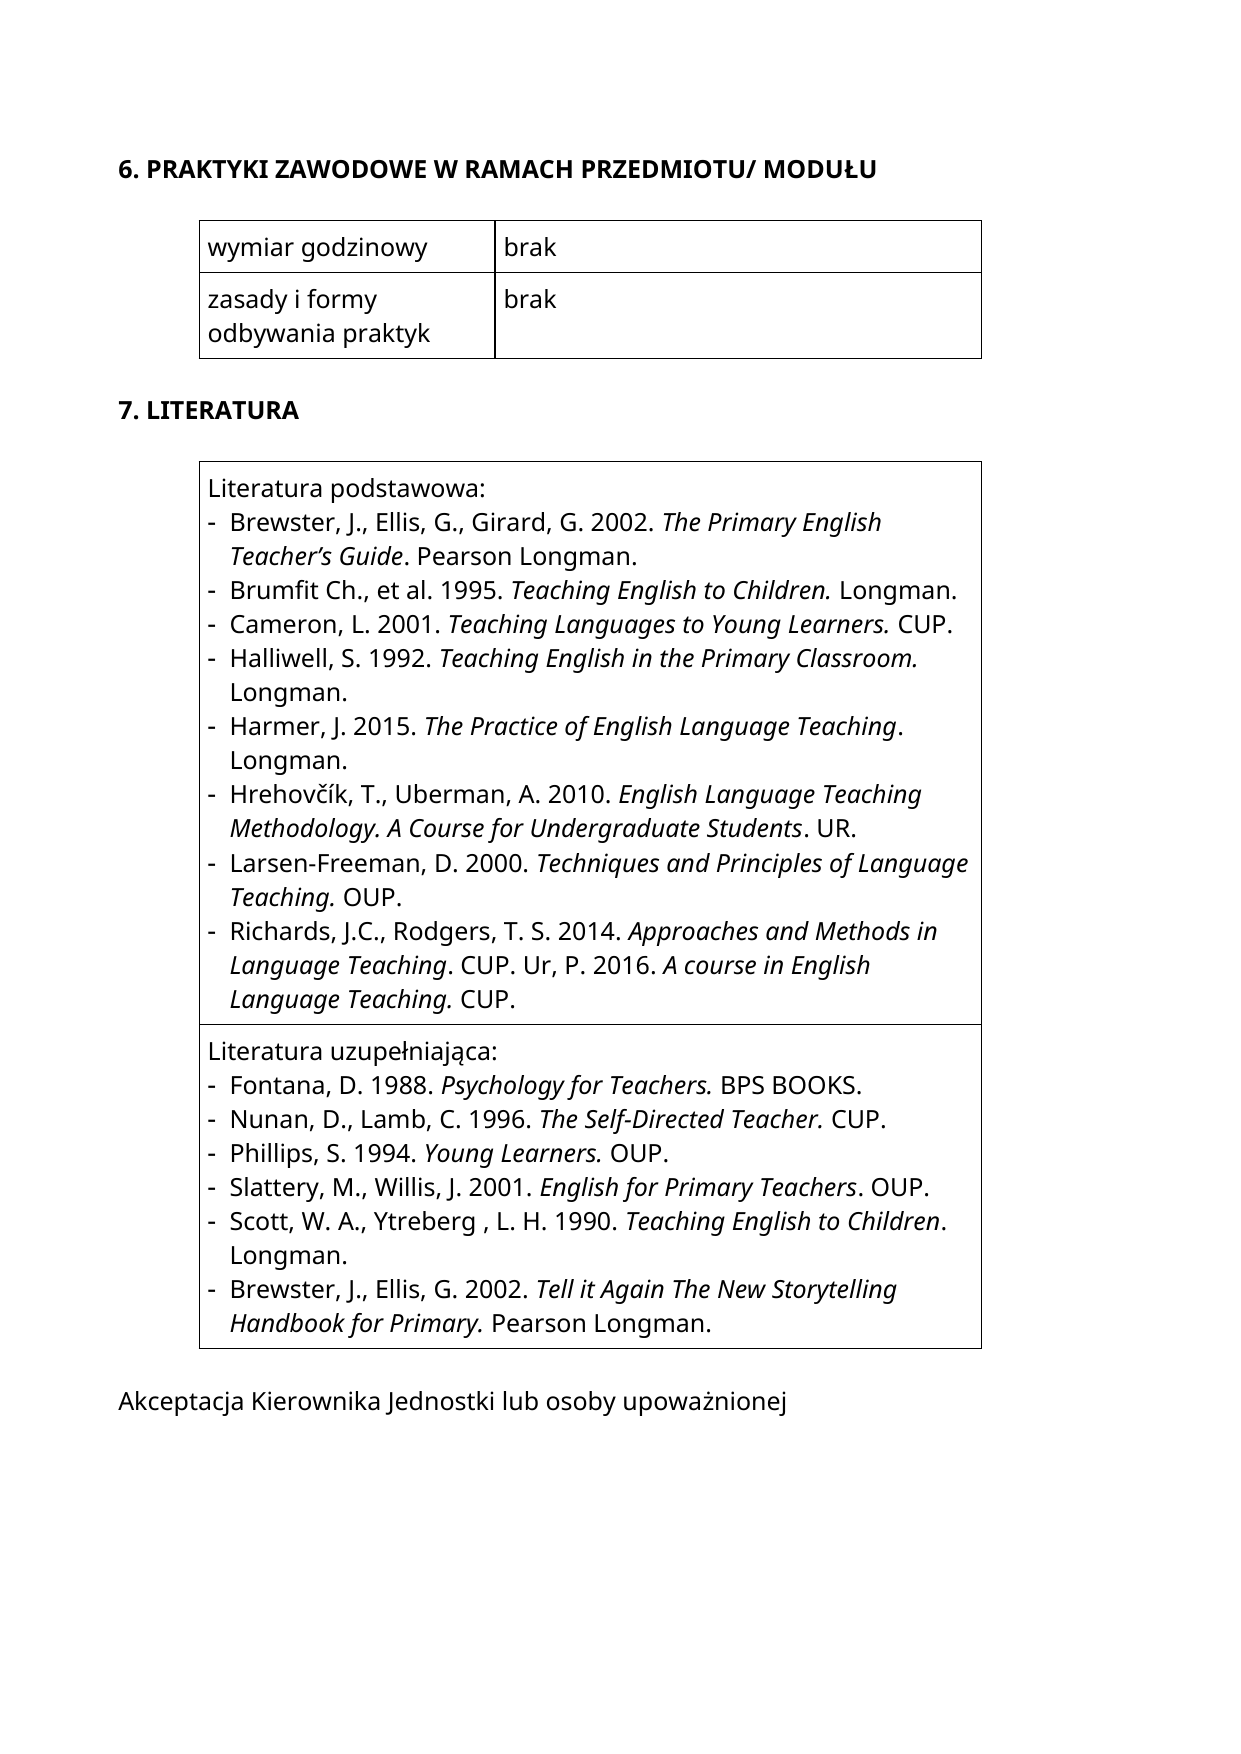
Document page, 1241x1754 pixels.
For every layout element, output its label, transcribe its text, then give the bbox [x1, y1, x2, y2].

text 6. PRAKTYKI ZAWODOWE W RAMACH PRZEDMIOTU/ MODUŁU [118, 152, 1122, 186]
table_cell zasady i formy odbywania praktyk [200, 273, 494, 358]
table_header Literatura podstawowa: Brewster, J., Ellis, G., Girard, G. 2002. The Primary English Teacher’s Guide. Pearson Longman. Brumfit Ch., et al. 1995. Teaching English to Children. Longman. Cameron, L. 2001. Teaching Languages to Young Learners. CUP. Halliwell, S. 1992. Teaching English in the Primary Classroom. Longman. Harmer, J. 2015. The Practice of English Language Teaching. Longman. Hrehovčík, T., Uberman, A. 2010. English Language Teaching Methodology. A Course for Undergraduate Students. UR. Larsen-Freeman, D. 2000. Techniques and Principles of Language Teaching. OUP. Richards, J.C., Rodgers, T. S. 2014. Approaches and Methods in Language Teaching. CUP. Ur, P. 2016. A course in English Language Teaching. CUP. [200, 462, 981, 1024]
table_cell brak [496, 273, 981, 358]
table_header wymiar godzinowy [200, 221, 494, 272]
table_cell Literatura uzupełniająca: Fontana, D. 1988. Psychology for Teachers. BPS BOOKS. Nunan, D., Lamb, C. 1996. The Self-Directed Teacher. CUP. Phillips, S. 1994. Young Learners. OUP. Slattery, M., Willis, J. 2001. English for Primary Teachers. OUP. Scott, W. A., Ytreberg , L. H. 1990. Teaching English to Children. Longman. Brewster, J., Ellis, G. 2002. Tell it Again The New Storytelling Handbook for Primary. Pearson Longman. [200, 1025, 981, 1348]
text Akceptacja Kierownika Jednostki lub osoby upoważnionej [118, 1383, 1122, 1417]
table_header brak [496, 221, 981, 272]
text 7. LITERATURA [118, 393, 1122, 427]
